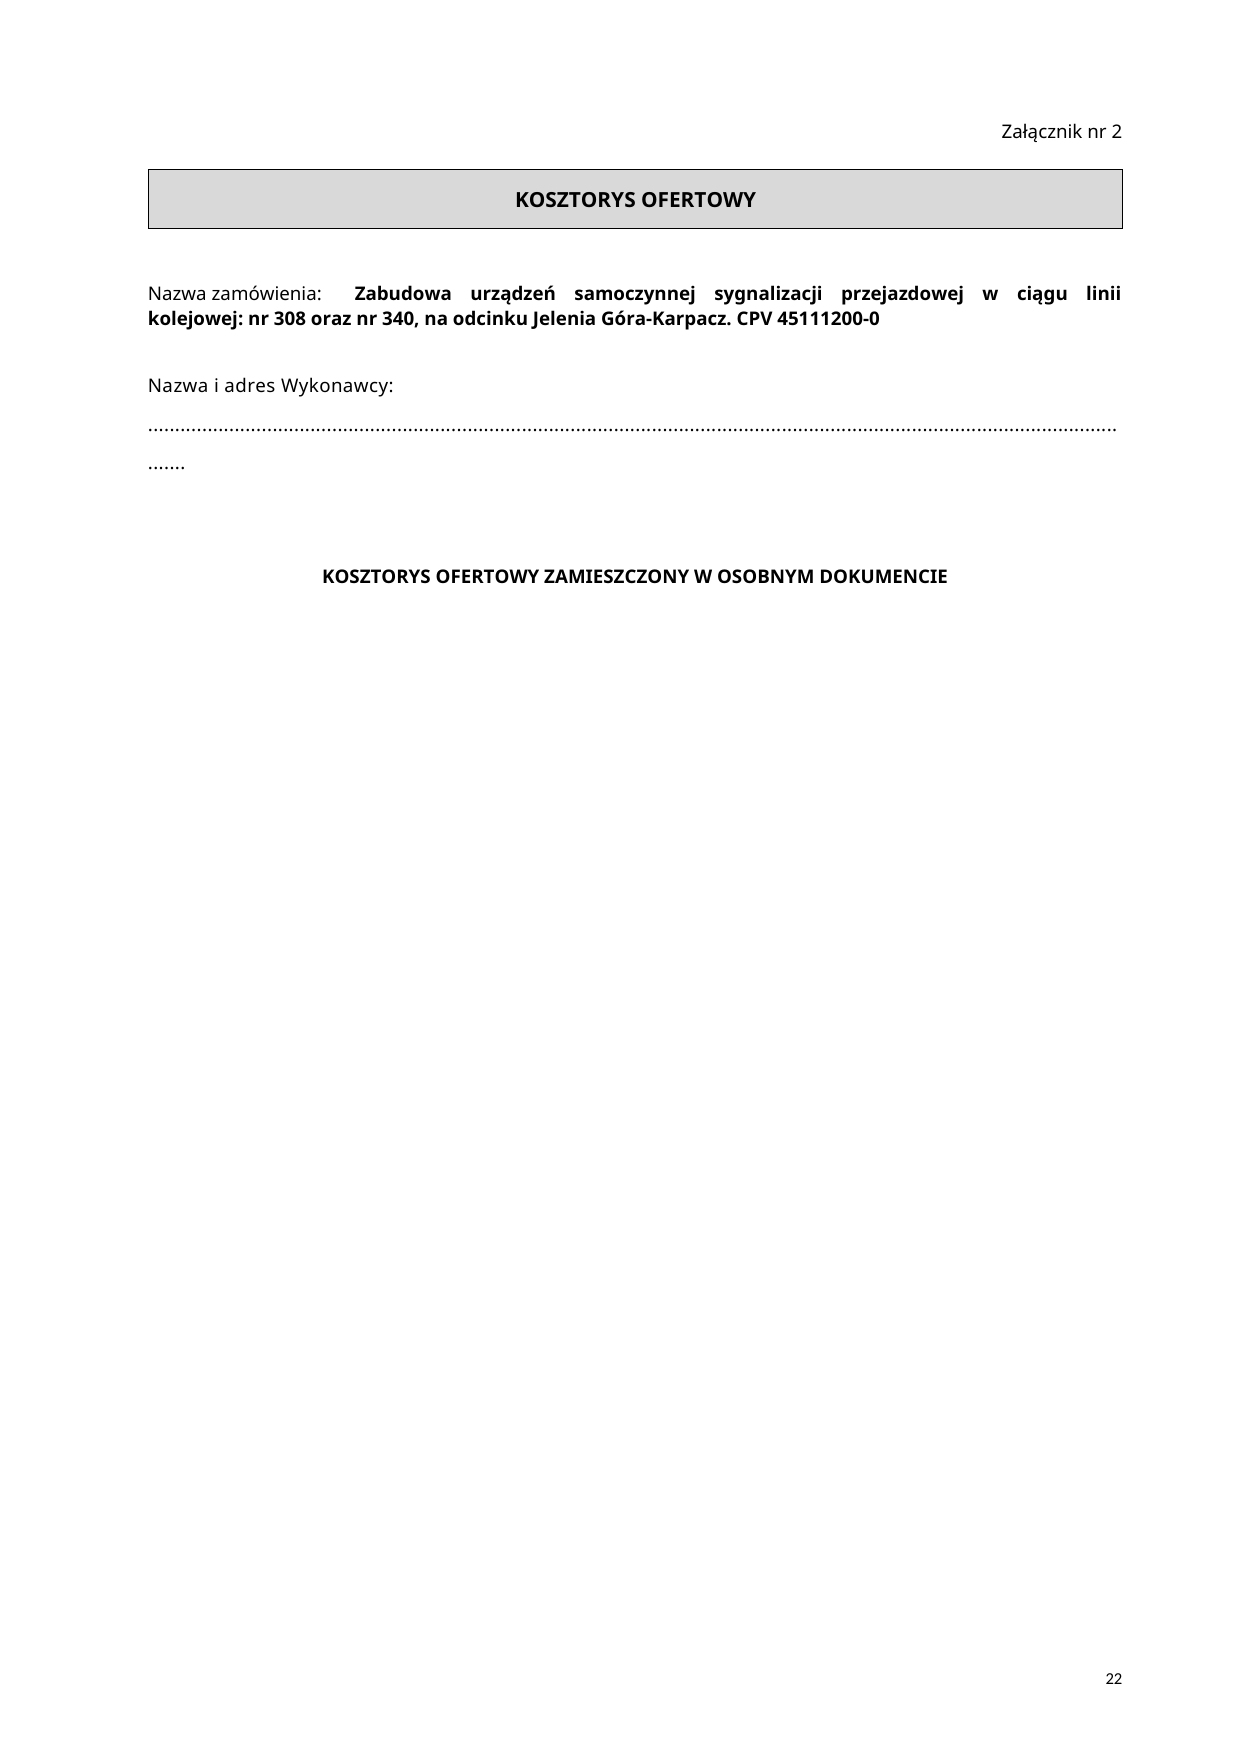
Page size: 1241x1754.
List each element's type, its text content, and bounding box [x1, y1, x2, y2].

text Nazwa i adres Wykonawcy: [148, 373, 1122, 398]
text .......................................................................................................................................................................................... [148, 411, 1122, 474]
table_header KOSZTORYS OFERTOWY [149, 170, 1122, 228]
text Załącznik nr 2 [148, 118, 1122, 144]
text Nazwa zamówienia: Zabudowa urządzeń samoczynnej sygnalizacji przejazdowej w ciągu linii kolejowej: nr 308 oraz nr 340, na odcinku Jelenia Góra-Karpacz. CPV 45111200-0 [148, 280, 1122, 331]
text KOSZTORYS OFERTOWY ZAMIESZCZONY W OSOBNYM DOKUMENCIE [148, 564, 1122, 589]
